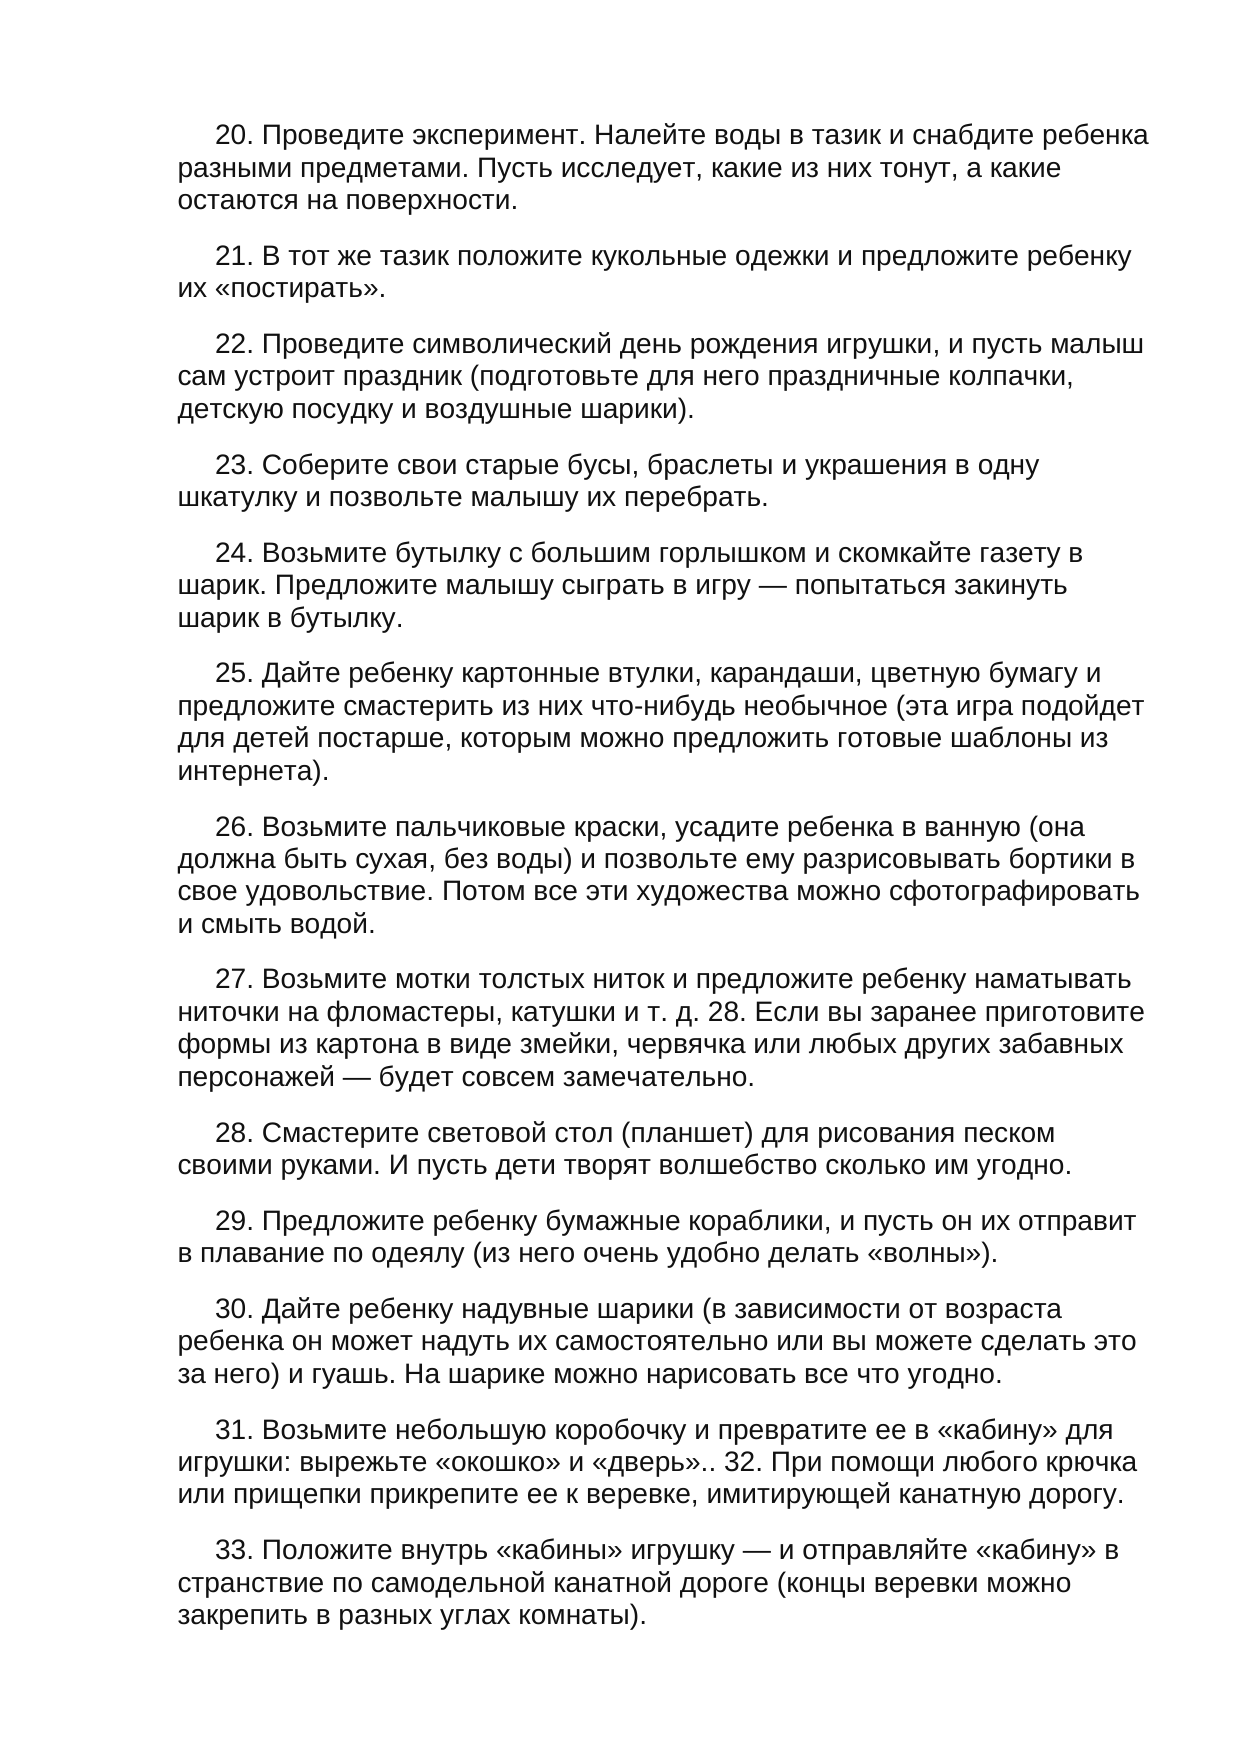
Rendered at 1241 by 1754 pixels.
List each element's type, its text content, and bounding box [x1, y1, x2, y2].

text 33. Положите внутрь «кабины» игрушку — и отправляйте «кабину» в странствие по самодельной канатной дороге (концы веревки можно закрепить в разных углах комнаты). [177, 1533, 1152, 1630]
text 27. Возьмите мотки толстых ниток и предложите ребенку наматывать ниточки на фломастеры, катушки и т. д. 28. Если вы заранее приготовите формы из картона в виде змейки, червячка или любых других забавных персонажей — будет совсем замечательно. [177, 962, 1152, 1092]
text 20. Проведите эксперимент. Налейте воды в тазик и снабдите ребенка разными предметами. Пусть исследует, какие из них тонут, а какие остаются на поверхности. [177, 118, 1152, 215]
text 22. Проведите символический день рождения игрушки, и пусть малыш сам устроит праздник (подготовьте для него праздничные колпачки, детскую посудку и воздушные шарики). [177, 327, 1152, 424]
text 24. Возьмите бутылку с большим горлышком и скомкайте газету в шарик. Предложите малышу сыграть в игру — попытаться закинуть шарик в бутылку. [177, 536, 1152, 633]
text 29. Предложите ребенку бумажные кораблики, и пусть он их отправит в плавание по одеялу (из него очень удобно делать «волны»). [177, 1204, 1152, 1268]
text 28. Смастерите световой стол (планшет) для рисования песком своими руками. И пусть дети творят волшебство сколько им угодно. [177, 1116, 1152, 1180]
text 30. Дайте ребенку надувные шарики (в зависимости от возраста ребенка он может надуть их самостоятельно или вы можете сделать это за него) и гуашь. На шарике можно нарисовать все что угодно. [177, 1292, 1152, 1389]
text 25. Дайте ребенку картонные втулки, карандаши, цветную бумагу и предложите смастерить из них что-нибудь необычное (эта игра подойдет для детей постарше, которым можно предложить готовые шаблоны из интернета). [177, 656, 1152, 786]
text 21. В тот же тазик положите кукольные одежки и предложите ребенку их «постирать». [177, 239, 1152, 303]
text 23. Соберите свои старые бусы, браслеты и украшения в одну шкатулку и позвольте малышу их перебрать. [177, 448, 1152, 512]
text 26. Возьмите пальчиковые краски, усадите ребенка в ванную (она должна быть сухая, без воды) и позвольте ему разрисовывать бортики в свое удовольствие. Потом все эти художества можно сфотографировать и смыть водой. [177, 809, 1152, 939]
text 31. Возьмите небольшую коробочку и превратите ее в «кабину» для игрушки: вырежьте «окошко» и «дверь».. 32. При помощи любого крючка или прищепки прикрепите ее к веревке, имитирующей канатную дорогу. [177, 1413, 1152, 1510]
